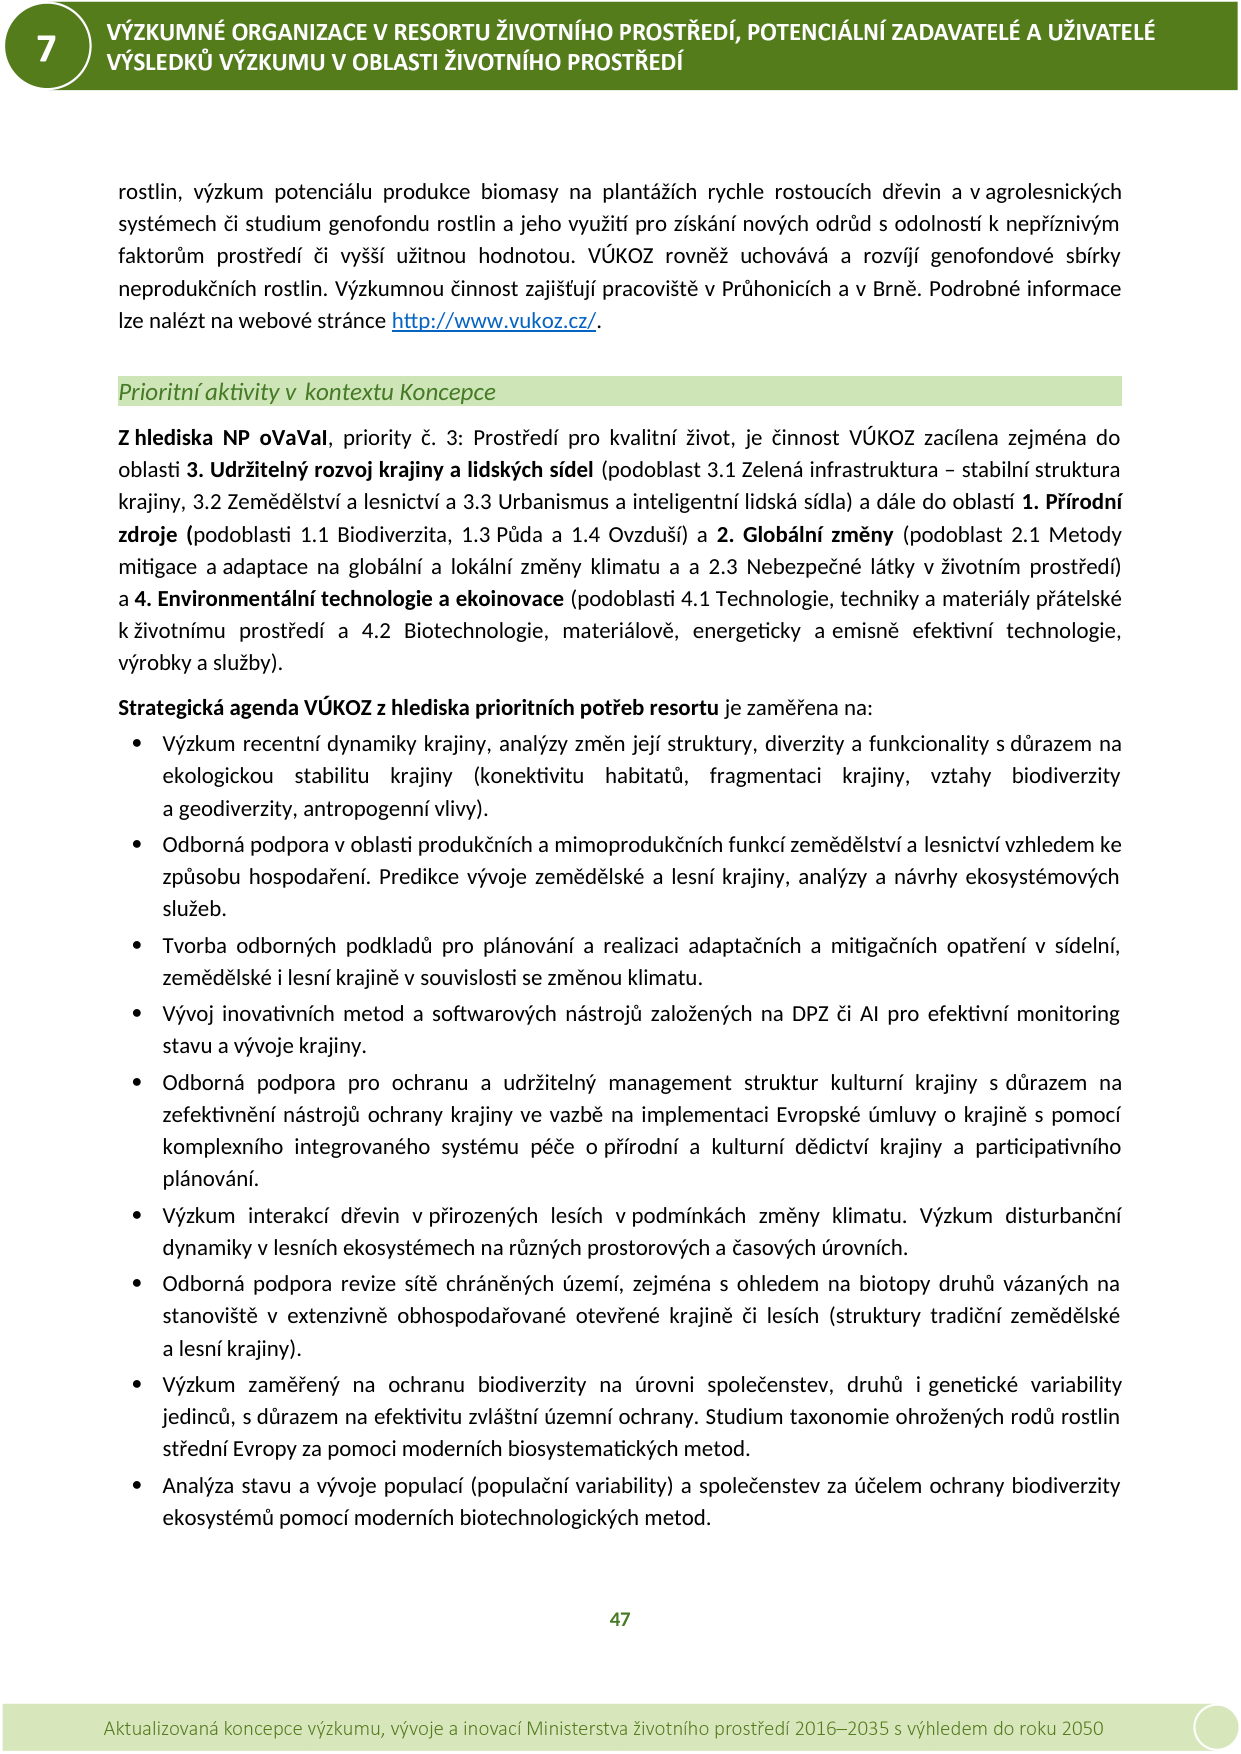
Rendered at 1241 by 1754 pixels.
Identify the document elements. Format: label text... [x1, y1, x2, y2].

list Vývoj inovativních metod a softwarových nástrojů založených na DPZ či AI pro efektivní monitoring stavu a vývoje krajiny. [133, 999, 1122, 1060]
list Tvorba odborných podkladů pro plánování a realizaci adaptačních a mitigačních opatření v sídelní, zemědělské i lesní krajině v souvislosti se změnou klimatu. [133, 931, 1122, 991]
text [118, 177, 1122, 334]
list Výzkum zaměřený na ochranu biodiverzity na úrovni společenstev, druhů i genetické variability jedinců, s důrazem na efektivitu zvláštní územní ochrany. Studium taxonomie ohrožených rodů rostlin střední Evropy za pomoci moderních biosystematických metod. [133, 1370, 1122, 1463]
list Odborná podpora revize sítě chráněných území, zejména s ohledem na biotopy druhů vázaných na stanoviště v extenzivně obhospodařované otevřené krajině či lesích (struktury tradiční zemědělské a lesní krajiny). [133, 1269, 1122, 1362]
subtitle Prioritní aktivity v kontextu Koncepce [118, 376, 1122, 406]
picture [3, 0, 1238, 92]
list Odborná podpora pro ochranu a udržitelný management struktur kulturní krajiny s důrazem na zefektivnění nástrojů ochrany krajiny ve vazbě na implementaci Evropské úmluvy o krajině s pomocí komplexního integrovaného systému péče o přírodní a kulturní dědictví krajiny a participativního plánování. [133, 1068, 1122, 1193]
text Z hlediska NP oVaVaI, priority č. 3: Prostředí pro kvalitní život, je činnost VÚKOZ zacílena zejména do oblasti 3. Udržitelný rozvoj krajiny a lidských sídel (podoblast 3.1 Zelená infrastruktura – stabilní struktura krajiny, 3.2 Zemědělství a lesnictví a 3.3 Urbanismus a inteligentní lidská sídla) a dále do oblastí 1. Přírodní zdroje (podoblasti 1.1 Biodiverzita, 1.3 Půda a 1.4 Ovzduší) a 2. Globální změny (podoblast 2.1 Metody mitigace a adaptace na globální a lokální změny klimatu a a 2.3 Nebezpečné látky v životním prostředí) a 4. Environmentální technologie a ekoinovace (podoblasti 4.1 Technologie, techniky a materiály přátelské k životnímu prostředí a 4.2 Biotechnologie, materiálově, energeticky a emisně efektivní technologie, výrobky a služby). [118, 423, 1122, 676]
list Výzkum recentní dynamiky krajiny, analýzy změn její struktury, diverzity a funkcionality s důrazem na ekologickou stabilitu krajiny (konektivitu habitatů, fragmentaci krajiny, vztahy biodiverzity a geodiverzity, antropogenní vlivy). [133, 729, 1122, 822]
text Strategická agenda VÚKOZ z hlediska prioritních potřeb resortu je zaměřena na: [118, 693, 1122, 721]
list Odborná podpora v oblasti produkčních a mimoprodukčních funkcí zemědělství a lesnictví vzhledem ke způsobu hospodaření. Predikce vývoje zemědělské a lesní krajiny, analýzy a návrhy ekosystémových služeb. [133, 830, 1122, 923]
list Analýza stavu a vývoje populací (populační variability) a společenstev za účelem ochrany biodiverzity ekosystémů pomocí moderních biotechnologických metod. [133, 1471, 1122, 1531]
list Výzkum interakcí dřevin v přirozených lesích v podmínkách změny klimatu. Výzkum disturbanční dynamiky v lesních ekosystémech na různých prostorových a časových úrovních. [133, 1201, 1122, 1261]
picture [2, 1701, 1240, 1753]
